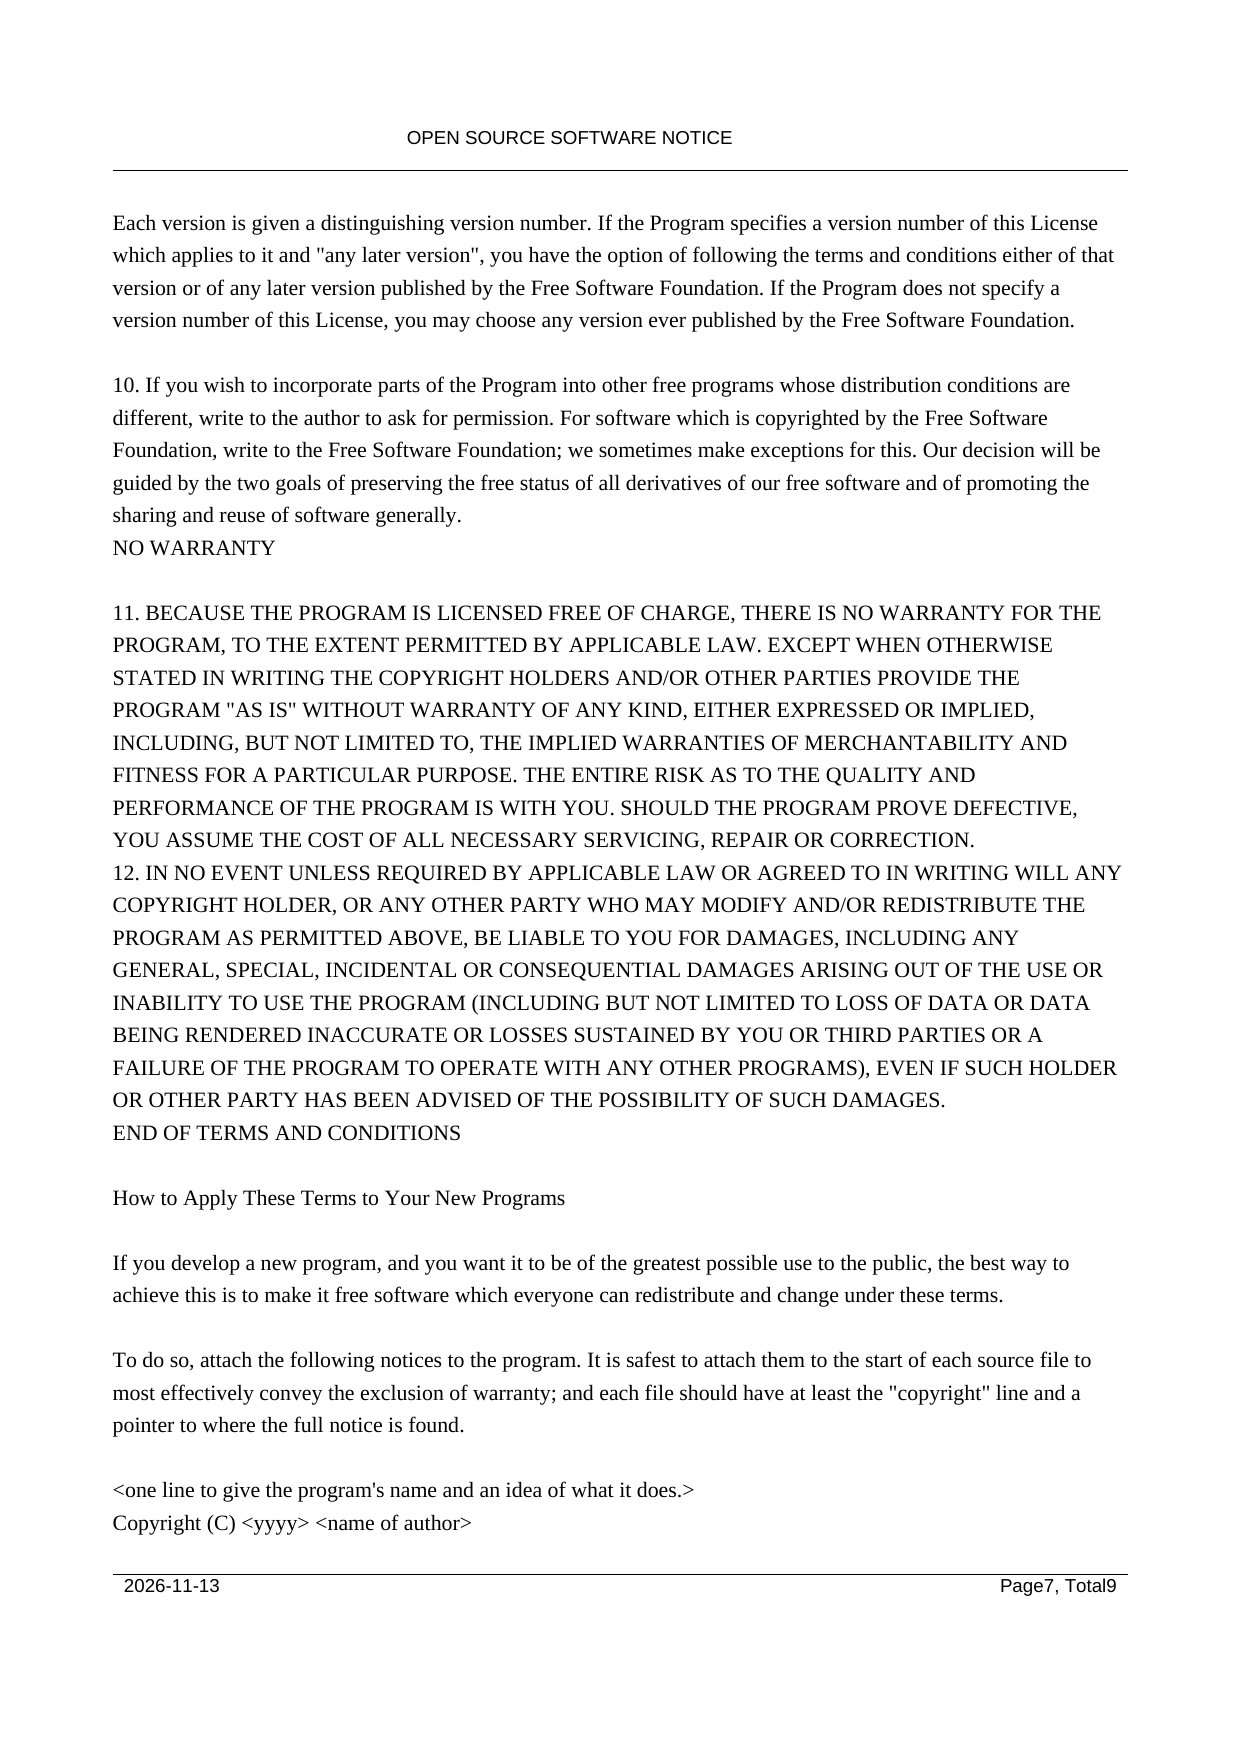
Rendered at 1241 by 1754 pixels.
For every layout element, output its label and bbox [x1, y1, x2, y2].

text [112, 206, 1128, 1539]
